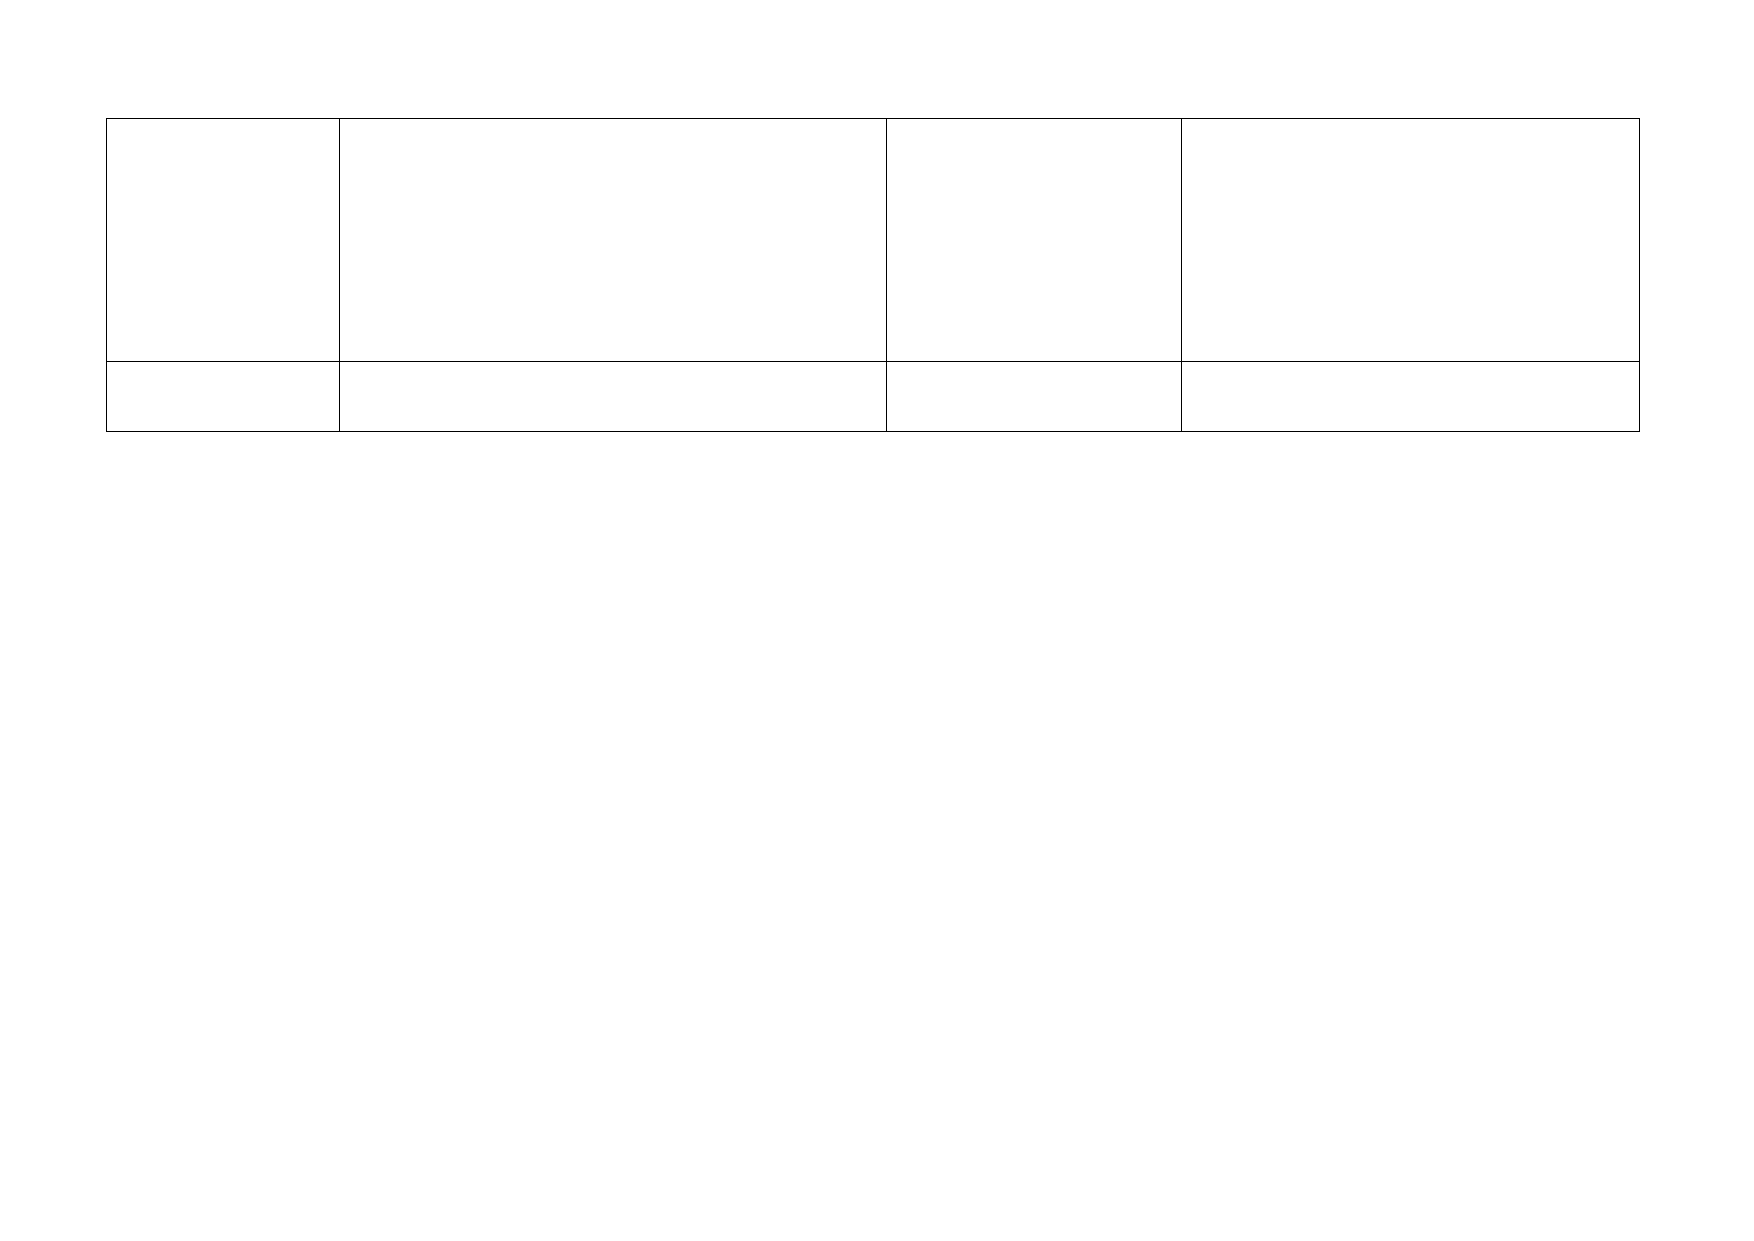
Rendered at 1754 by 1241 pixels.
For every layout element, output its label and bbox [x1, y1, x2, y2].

table_cell [1182, 119, 1639, 361]
table_cell [887, 119, 1181, 361]
table_cell [887, 362, 1181, 431]
table_cell [1182, 362, 1639, 431]
table_cell [107, 362, 339, 431]
table_cell [107, 119, 339, 361]
table_cell [340, 119, 886, 361]
table_cell [340, 362, 886, 431]
